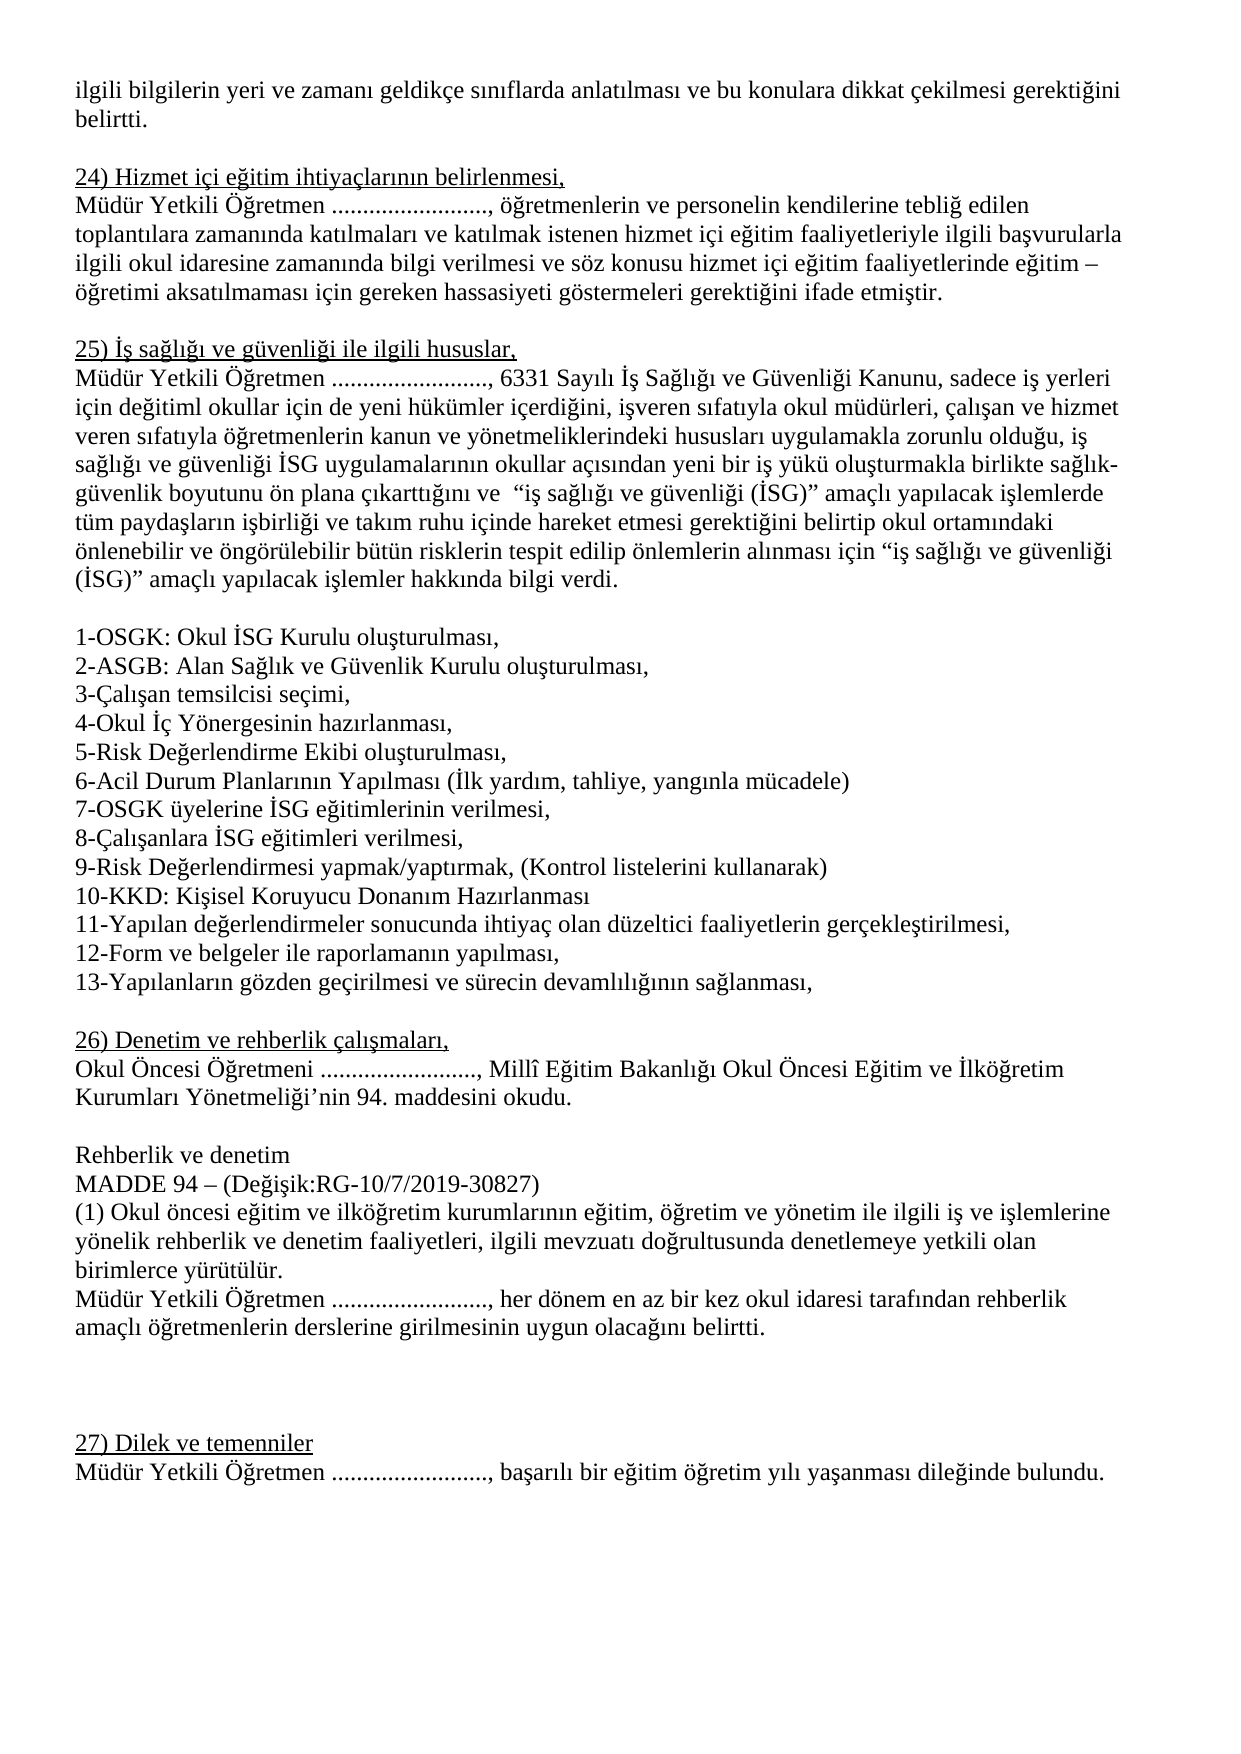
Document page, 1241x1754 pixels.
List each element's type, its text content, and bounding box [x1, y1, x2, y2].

text Okul Öncesi Öğretmeni ........................., Millî Eğitim Bakanlığı Okul Öncesi Eğitim ve İlköğretim Kurumları Yönetmeliği’nin 94. maddesini okudu. [75, 1054, 1124, 1111]
text 8-Çalışanlara İSG eğitimleri verilmesi, [75, 823, 1124, 852]
text Müdür Yetkili Öğretmen ........................., başarılı bir eğitim öğretim yılı yaşanması dileğinde bulundu. [75, 1457, 1124, 1486]
text Müdür Yetkili Öğretmen ........................., öğretmenlerin ve personelin kendilerine tebliğ edilen toplantılara zamanında katılmaları ve katılmak istenen hizmet içi eğitim faaliyetleriyle ilgili başvurularla ilgili okul idaresine zamanında bilgi verilmesi ve söz konusu hizmet içi eğitim faaliyetlerinde eğitim – öğretimi aksatılmaması için gereken hassasiyeti göstermeleri gerektiğini ifade etmiştir. [75, 190, 1124, 305]
text (1) Okul öncesi eğitim ve ilköğretim kurumlarının eğitim, öğretim ve yönetim ile ilgili iş ve işlemlerine yönelik rehberlik ve denetim faaliyetleri, ilgili mevzuatı doğrultusunda denetlemeye yetkili olan birimlerce yürütülür. [75, 1197, 1124, 1284]
text 1-OSGK: Okul İSG Kurulu oluşturulması, [75, 622, 1124, 651]
text 26) Denetim ve rehberlik çalışmaları, [75, 1025, 1124, 1054]
text 2-ASGB: Alan Sağlık ve Güvenlik Kurulu oluşturulması, [75, 651, 1124, 679]
text 24) Hizmet içi eğitim ihtiyaçlarının belirlenmesi, [75, 162, 1124, 190]
text 27) Dilek ve temenniler [75, 1428, 1124, 1457]
text 3-Çalışan temsilcisi seçimi, [75, 679, 1124, 708]
text MADDE 94 – (Değişik:RG-10/7/2019-30827) [75, 1169, 1124, 1197]
text 6-Acil Durum Planlarının Yapılması (İlk yardım, tahliye, yangınla mücadele) [75, 766, 1124, 794]
text 9-Risk Değerlendirmesi yapmak/yaptırmak, (Kontrol listelerini kullanarak) [75, 852, 1124, 881]
text 7-OSGK üyelerine İSG eğitimlerinin verilmesi, [75, 794, 1124, 823]
text Müdür Yetkili Öğretmen ........................., 6331 Sayılı İş Sağlığı ve Güvenliği Kanunu, sadece iş yerleri için değitiml okullar için de yeni hükümler içerdiğini, işveren sıfatıyla okul müdürleri, çalışan ve hizmet veren sıfatıyla öğretmenlerin kanun ve yönetmeliklerindeki hususları uygulamakla zorunlu olduğu, iş sağlığı ve güvenliği İSG uygulamalarının okullar açısından yeni bir iş yükü oluşturmakla birlikte sağlık-güvenlik boyutunu ön plana çıkarttığını ve “iş sağlığı ve güvenliği (İSG)” amaçlı yapılacak işlemlerde tüm paydaşların işbirliği ve takım ruhu içinde hareket etmesi gerektiğini belirtip okul ortamındaki önlenebilir ve öngörülebilir bütün risklerin tespit edilip önlemlerin alınması için “iş sağlığı ve güvenliği (İSG)” amaçlı yapılacak işlemler hakkında bilgi verdi. [75, 363, 1124, 593]
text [75, 75, 1124, 132]
text 5-Risk Değerlendirme Ekibi oluşturulması, [75, 737, 1124, 766]
text 13-Yapılanların gözden geçirilmesi ve sürecin devamlılığının sağlanması, [75, 967, 1124, 996]
text 10-KKD: Kişisel Koruyucu Donanım Hazırlanması [75, 881, 1124, 909]
text 4-Okul İç Yönergesinin hazırlanması, [75, 708, 1124, 737]
text Müdür Yetkili Öğretmen ........................., her dönem en az bir kez okul idaresi tarafından rehberlik amaçlı öğretmenlerin derslerine girilmesinin uygun olacağını belirtti. [75, 1284, 1124, 1341]
text Rehberlik ve denetim [75, 1140, 1124, 1169]
text 25) İş sağlığı ve güvenliği ile ilgili hususlar, [75, 334, 1124, 363]
text 11-Yapılan değerlendirmeler sonucunda ihtiyaç olan düzeltici faaliyetlerin gerçekleştirilmesi, 12-Form ve belgeler ile raporlamanın yapılması, [75, 909, 1124, 967]
